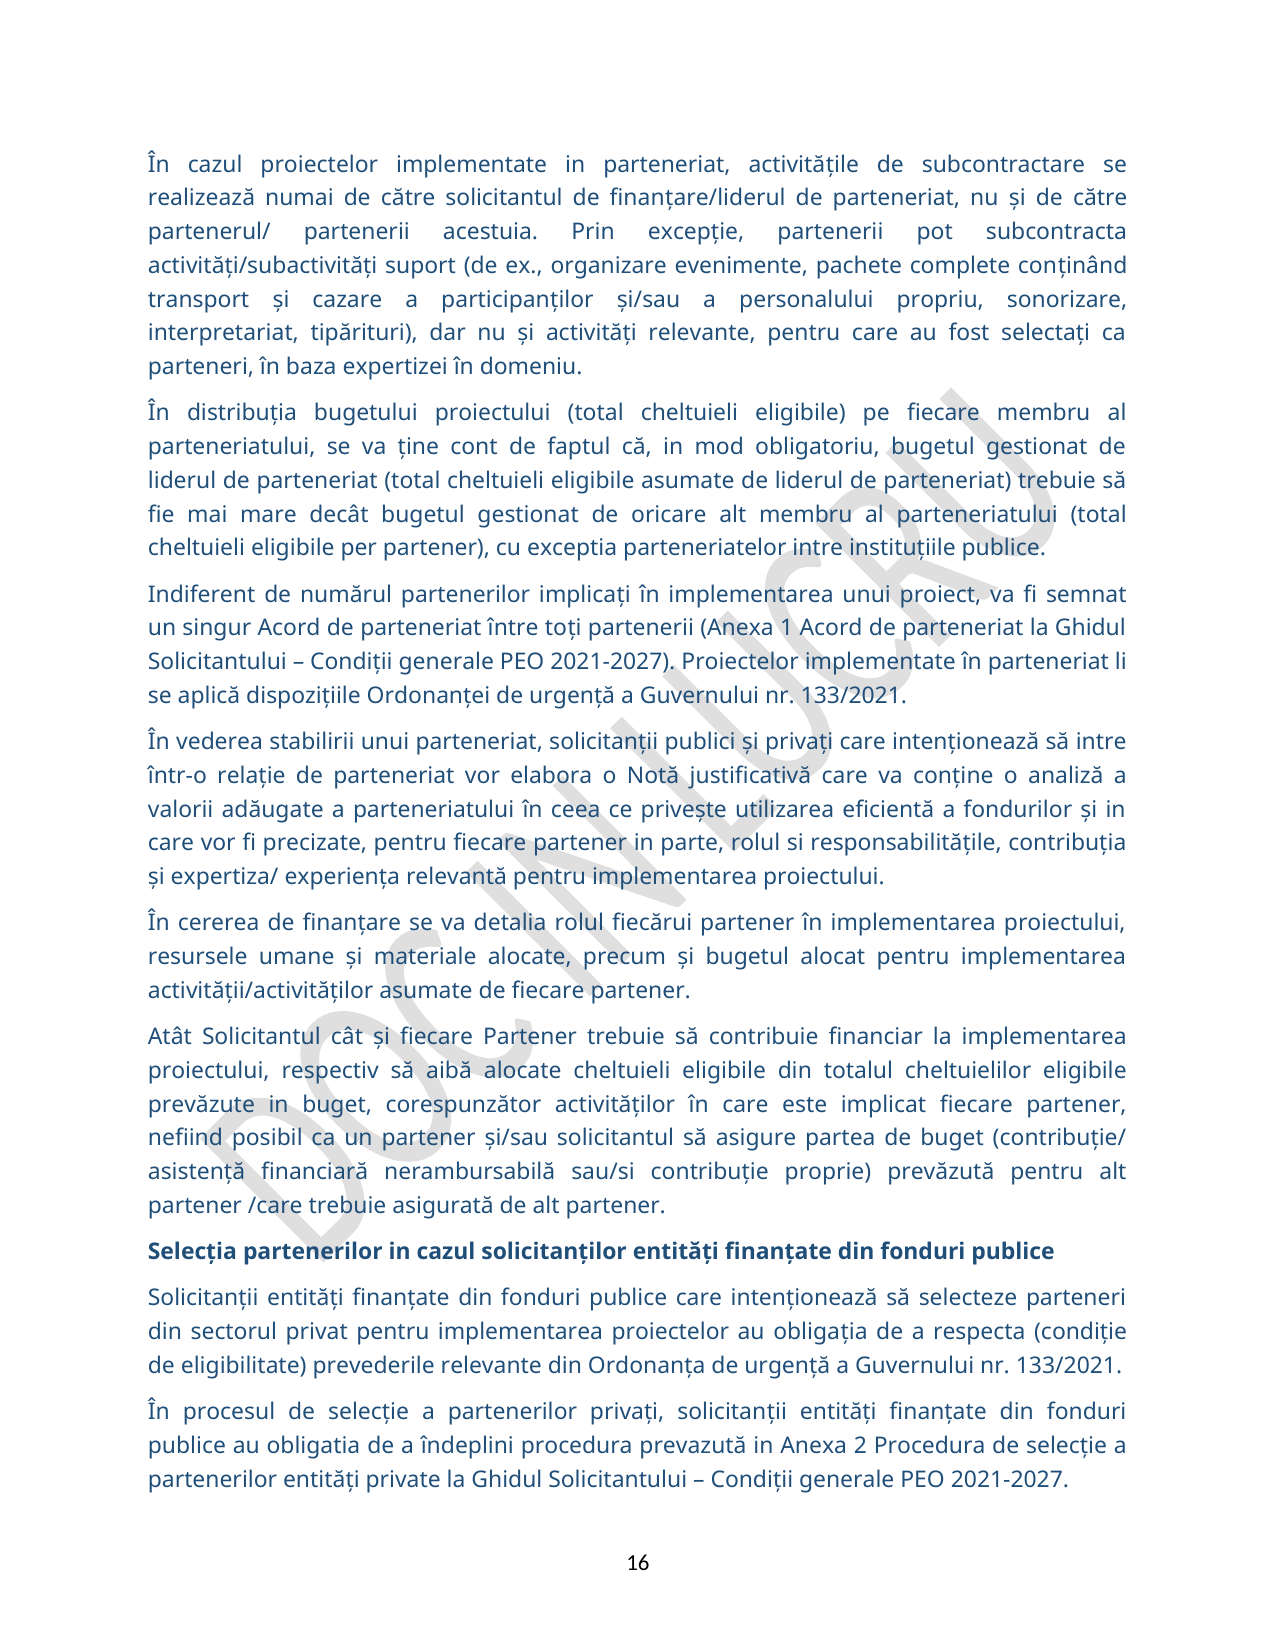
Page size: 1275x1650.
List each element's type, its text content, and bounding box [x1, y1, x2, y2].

text În procesul de selecție a partenerilor privați, solicitanţii entități finanțate din fonduri publice au obligatia de a îndeplini procedura prevazută in Anexa 2 Procedura de selecție a partenerilor entități private la Ghidul Solicitantului – Condiții generale PEO 2021-2027. [148, 1395, 1127, 1494]
text În distribuția bugetului proiectului (total cheltuieli eligibile) pe fiecare membru al parteneriatului, se va ține cont de faptul că, in mod obligatoriu, bugetul gestionat de liderul de parteneriat (total cheltuieli eligibile asumate de liderul de parteneriat) trebuie să fie mai mare decât bugetul gestionat de oricare alt membru al parteneriatului (total cheltuieli eligibile per partener), cu exceptia parteneriatelor intre instituțiile publice. [148, 396, 1127, 563]
text Solicitanţii entități finanțate din fonduri publice care intenționează să selecteze parteneri din sectorul privat pentru implementarea proiectelor au obligaţia de a respecta (condiție de eligibilitate) prevederile relevante din Ordonanța de urgență a Guvernului nr. 133/2021. [148, 1281, 1127, 1380]
text În cazul proiectelor implementate in parteneriat, activităţile de subcontractare se realizează numai de către solicitantul de finanţare/liderul de parteneriat, nu şi de către partenerul/ partenerii acestuia. Prin excepție, partenerii pot subcontracta activități/subactivități suport (de ex., organizare evenimente, pachete complete conţinând transport şi cazare a participanţilor şi/sau a personalului propriu, sonorizare, interpretariat, tipărituri), dar nu și activități relevante, pentru care au fost selectați ca parteneri, în baza expertizei în domeniu. [148, 148, 1127, 381]
text În vederea stabilirii unui parteneriat, solicitanții publici și privați care intenționează să intre într-o relație de parteneriat vor elabora o Notă justificativă care va conține o analiză a valorii adăugate a parteneriatului în ceea ce privește utilizarea eficientă a fondurilor și in care vor fi precizate, pentru fiecare partener in parte, rolul si responsabilitățile, contribuția și expertiza/ experiența relevantă pentru implementarea proiectului. [148, 725, 1127, 891]
text În cererea de finanțare se va detalia rolul fiecărui partener în implementarea proiectului, resursele umane și materiale alocate, precum și bugetul alocat pentru implementarea activității/activităților asumate de fiecare partener. [148, 906, 1127, 1005]
text Atât Solicitantul cât și fiecare Partener trebuie să contribuie financiar la implementarea proiectului, respectiv să aibă alocate cheltuieli eligibile din totalul cheltuielilor eligibile prevăzute in buget, corespunzător activităților în care este implicat fiecare partener, nefiind posibil ca un partener și/sau solicitantul să asigure partea de buget (contribuție/ asistență financiară nerambursabilă sau/si contribuție proprie) prevăzută pentru alt partener /care trebuie asigurată de alt partener. [148, 1020, 1127, 1220]
text Selecția partenerilor in cazul solicitanților entități finanțate din fonduri publice [148, 1235, 1127, 1266]
text Indiferent de numărul partenerilor implicaţi în implementarea unui proiect, va fi semnat un singur Acord de parteneriat între toţi partenerii (Anexa 1 Acord de parteneriat la Ghidul Solicitantului – Condiții generale PEO 2021-2027). Proiectelor implementate în parteneriat li se aplică dispozițiile Ordonanței de urgență a Guvernului nr. 133/2021. [148, 578, 1127, 710]
